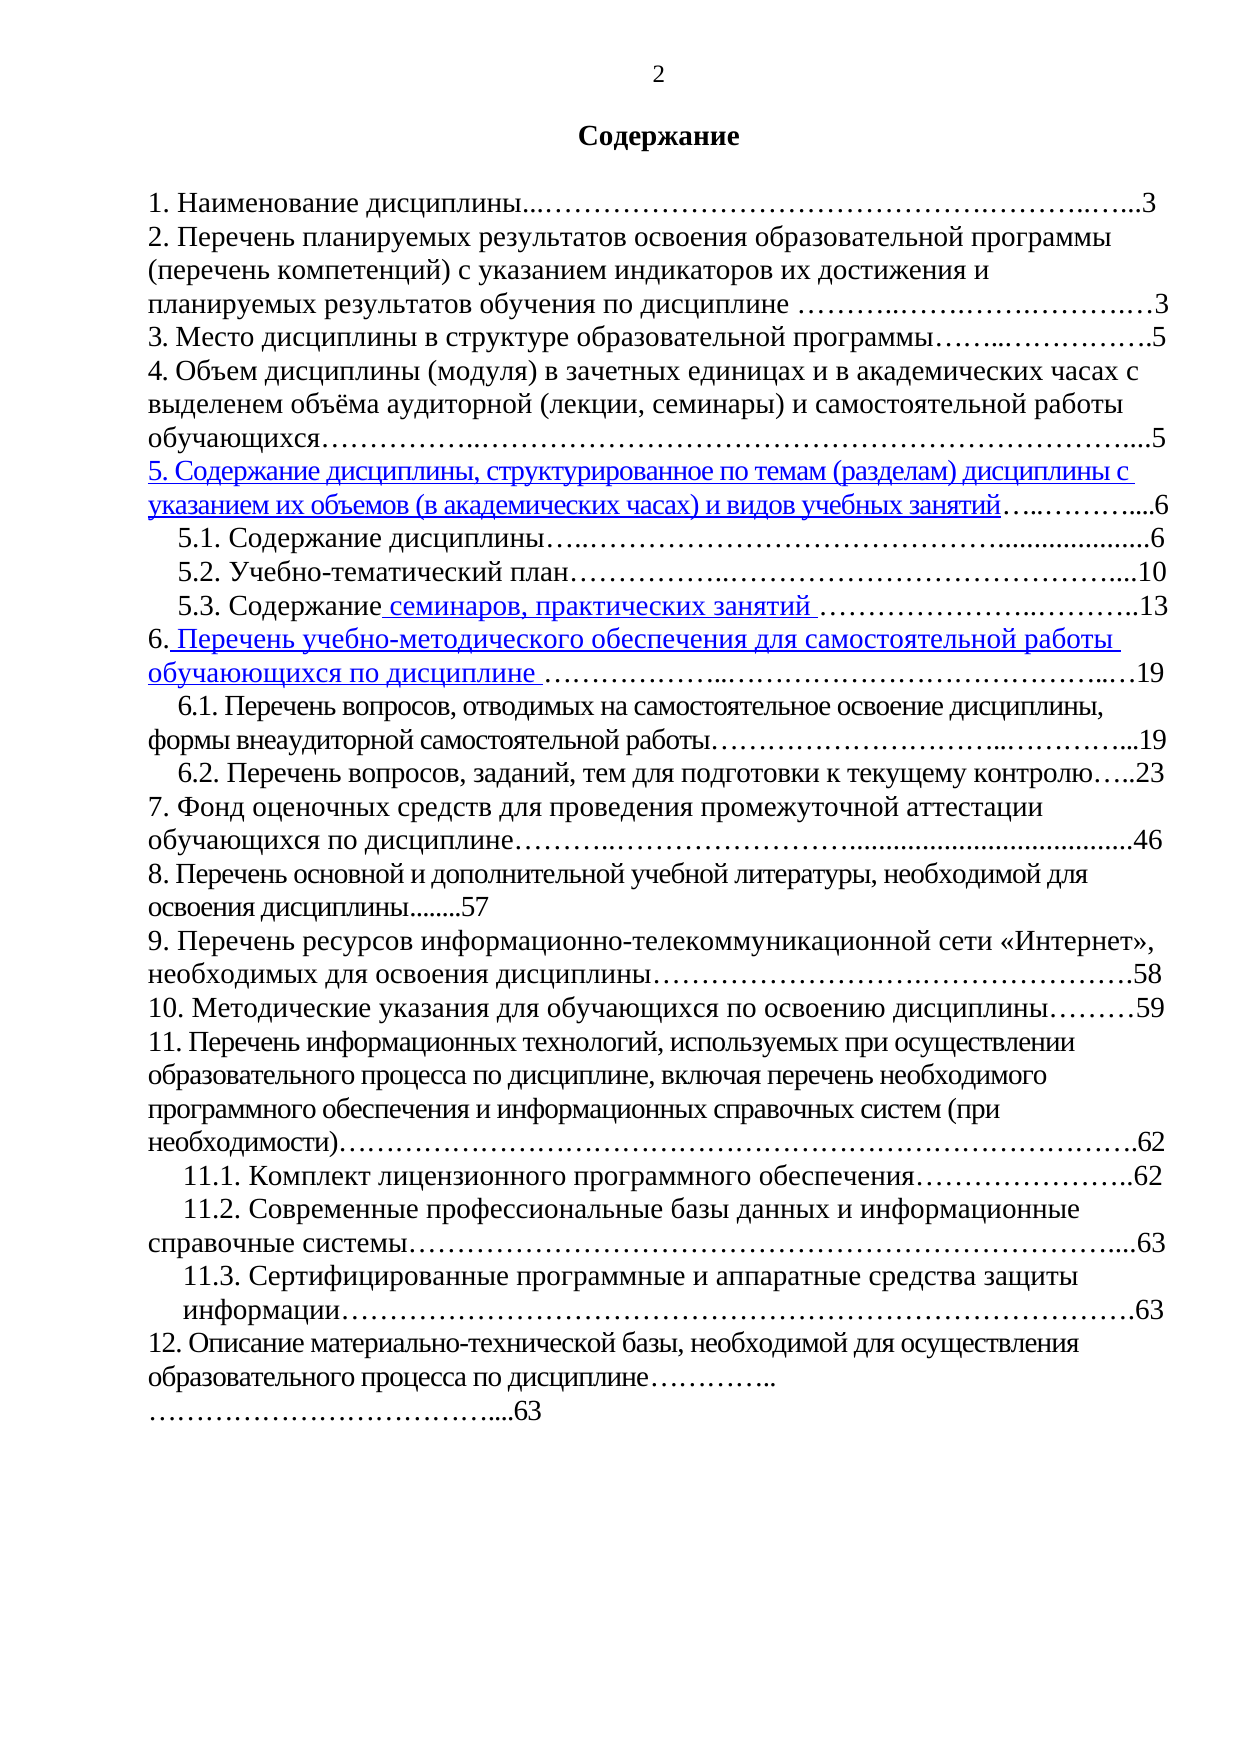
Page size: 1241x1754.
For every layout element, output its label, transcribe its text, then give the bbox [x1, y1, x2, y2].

text 1. Наименование дисциплины ...……………………………………….………..…...3 [148, 185, 1169, 219]
text 12. Описание материально-технической базы, необходимой для осуществления образовательного процесса по дисциплине…………..………………………………....63 [148, 1326, 1169, 1426]
text (перечень компетенций) с указанием индикаторов их достижения и [148, 252, 1169, 286]
text информации……………………………………………………………………….63 [148, 1292, 1169, 1326]
text 5. Содержание дисциплины, структурированное по темам (разделам) дисциплины с указанием их объемов (в академических часах) и видов учебных занятий…..………....6 [148, 453, 1169, 521]
text 2. Перечень планируемых результатов освоения образовательной программы [148, 219, 1169, 252]
text 6.2. Перечень вопросов, заданий, тем для подготовки к текущему контролю…..23 [148, 755, 1169, 789]
text 11.3. Сертифицированные программные и аппаратные средства защиты [148, 1258, 1169, 1292]
text 4. Объем дисциплины (модуля) в зачетных единицах и в академических часах с выделенем объёма аудиторной (лекции, семинары) и самостоятельной работы обучающихся……………..…………………………………………………………....5 [148, 353, 1169, 453]
text 8. Перечень основной и дополнительной учебной литературы, необходимой для освоения дисциплины……………………………………………………………............57 [148, 856, 1169, 923]
text планируемых результатов обучения по дисциплине ………..…….…….……….…3 [148, 286, 1169, 319]
subtitle 10. Методические указания для обучающихся по освоению дисциплины………59 [148, 990, 1169, 1024]
text 11.1. Комплект лицензионного программного обеспечения…………………..62 [148, 1158, 1169, 1191]
text 9. Перечень ресурсов информационно-телекоммуникационной сети «Интернет», необходимых для освоения дисциплины……………………….………………….58 [148, 923, 1169, 990]
text 6.1. Перечень вопросов, отводимых на самостоятельное освоение дисциплины, формы внеаудиторной самостоятельной работы…………………………..…………...19 [148, 688, 1169, 755]
text 5.1. Содержание дисциплины…..…………………………………….....................6 [148, 521, 1169, 554]
text Содержание [148, 118, 1169, 152]
text 5.3. Содержание семинаров, практических занятий …………………..………..13 [148, 588, 1169, 621]
text 5.2. Учебно-тематический план……………..…………………………………....10 [148, 554, 1169, 588]
text 11.2. Современные профессиональные базы данных и информационные справочные системы………………………………………………………………....63 [148, 1191, 1169, 1258]
text 11. Перечень информационных технологий, используемых при осуществлении образовательного процесса по дисциплине, включая перечень необходимого программного обеспечения и информационных справочных систем (при необходимости)………………………………………………………………………….62 [148, 1024, 1169, 1158]
text 7. Фонд оценочных средств для проведения промежуточной аттестации обучающихся по дисциплине………..…………………….......................................46 [148, 789, 1169, 856]
text 3. Место дисциплины в структуре образовательной программы……..…………….5 [148, 319, 1169, 353]
text 6. Перечень учебно-методического обеспечения для самостоятельной работы обучаюющихся по дисциплине ………………..…………………………………..…19 [148, 621, 1169, 688]
